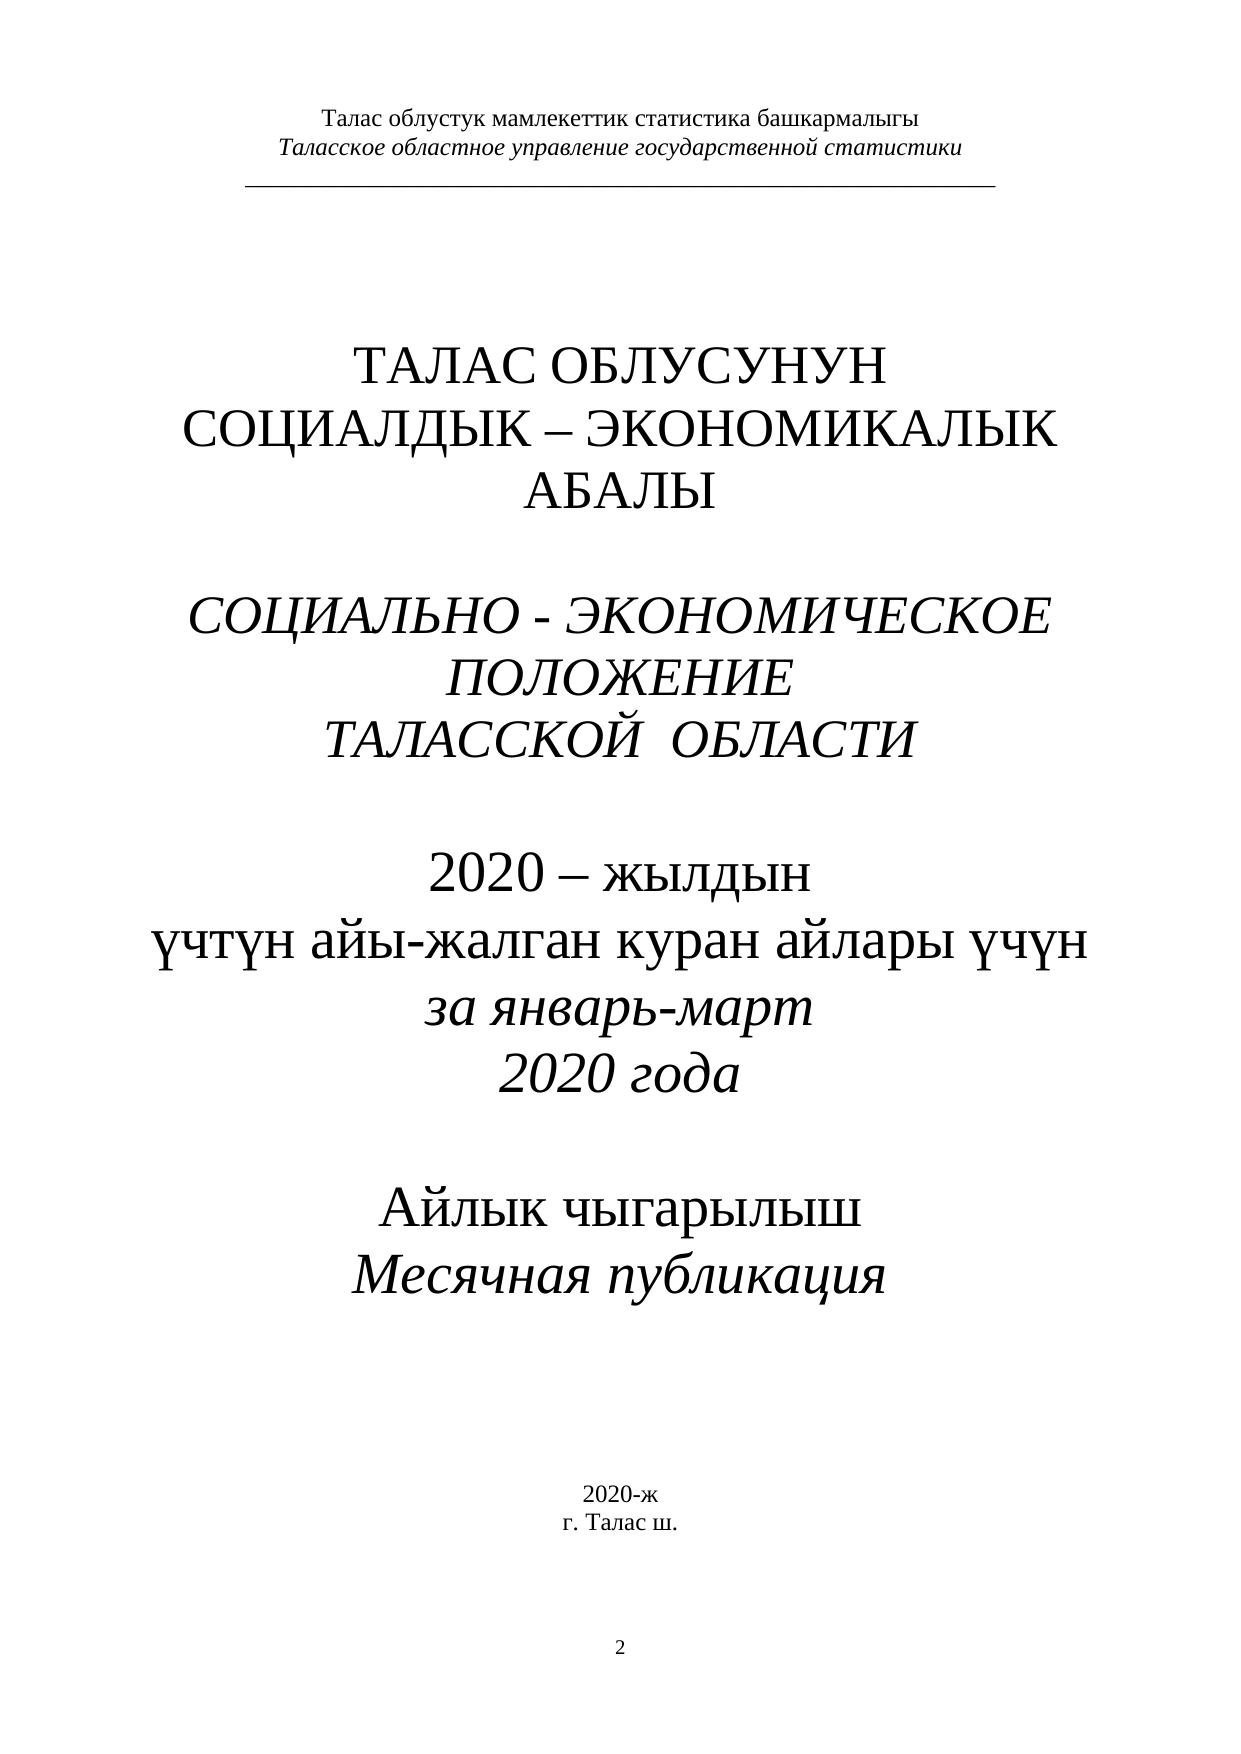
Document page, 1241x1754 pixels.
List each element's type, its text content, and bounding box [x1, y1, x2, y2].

text Айлык чыгарылыш [118, 1172, 1122, 1239]
text үчтүн айы-жалган куран айлары үчүн [118, 904, 1122, 971]
text 2020 года [118, 1038, 1122, 1105]
text Таласское областное управление государственной статистики [118, 132, 1122, 161]
text за январь-март [118, 971, 1122, 1038]
text ТАЛАС ОБЛУСУНУН [118, 333, 1122, 396]
text Месячная публикация [118, 1239, 1122, 1306]
text 2020-ж [118, 1479, 1122, 1507]
text г. Талас ш. [118, 1507, 1122, 1536]
text 2020 – жылдын [118, 837, 1122, 904]
text АБАЛЫ [118, 458, 1122, 520]
text СОЦИАЛЬНО - ЭКОНОМИЧЕСКОЕ [118, 583, 1122, 645]
text Талас облустук мамлекеттик статистика башкармалыгы [118, 103, 1122, 132]
text СОЦИАЛДЫК – ЭКОНОМИКАЛЫК [118, 396, 1122, 458]
text ПОЛОЖЕНИЕ [118, 645, 1122, 707]
text ТАЛАССКОЙ ОБЛАСТИ [118, 707, 1122, 769]
text ____________________________________________________________ [118, 161, 1122, 190]
